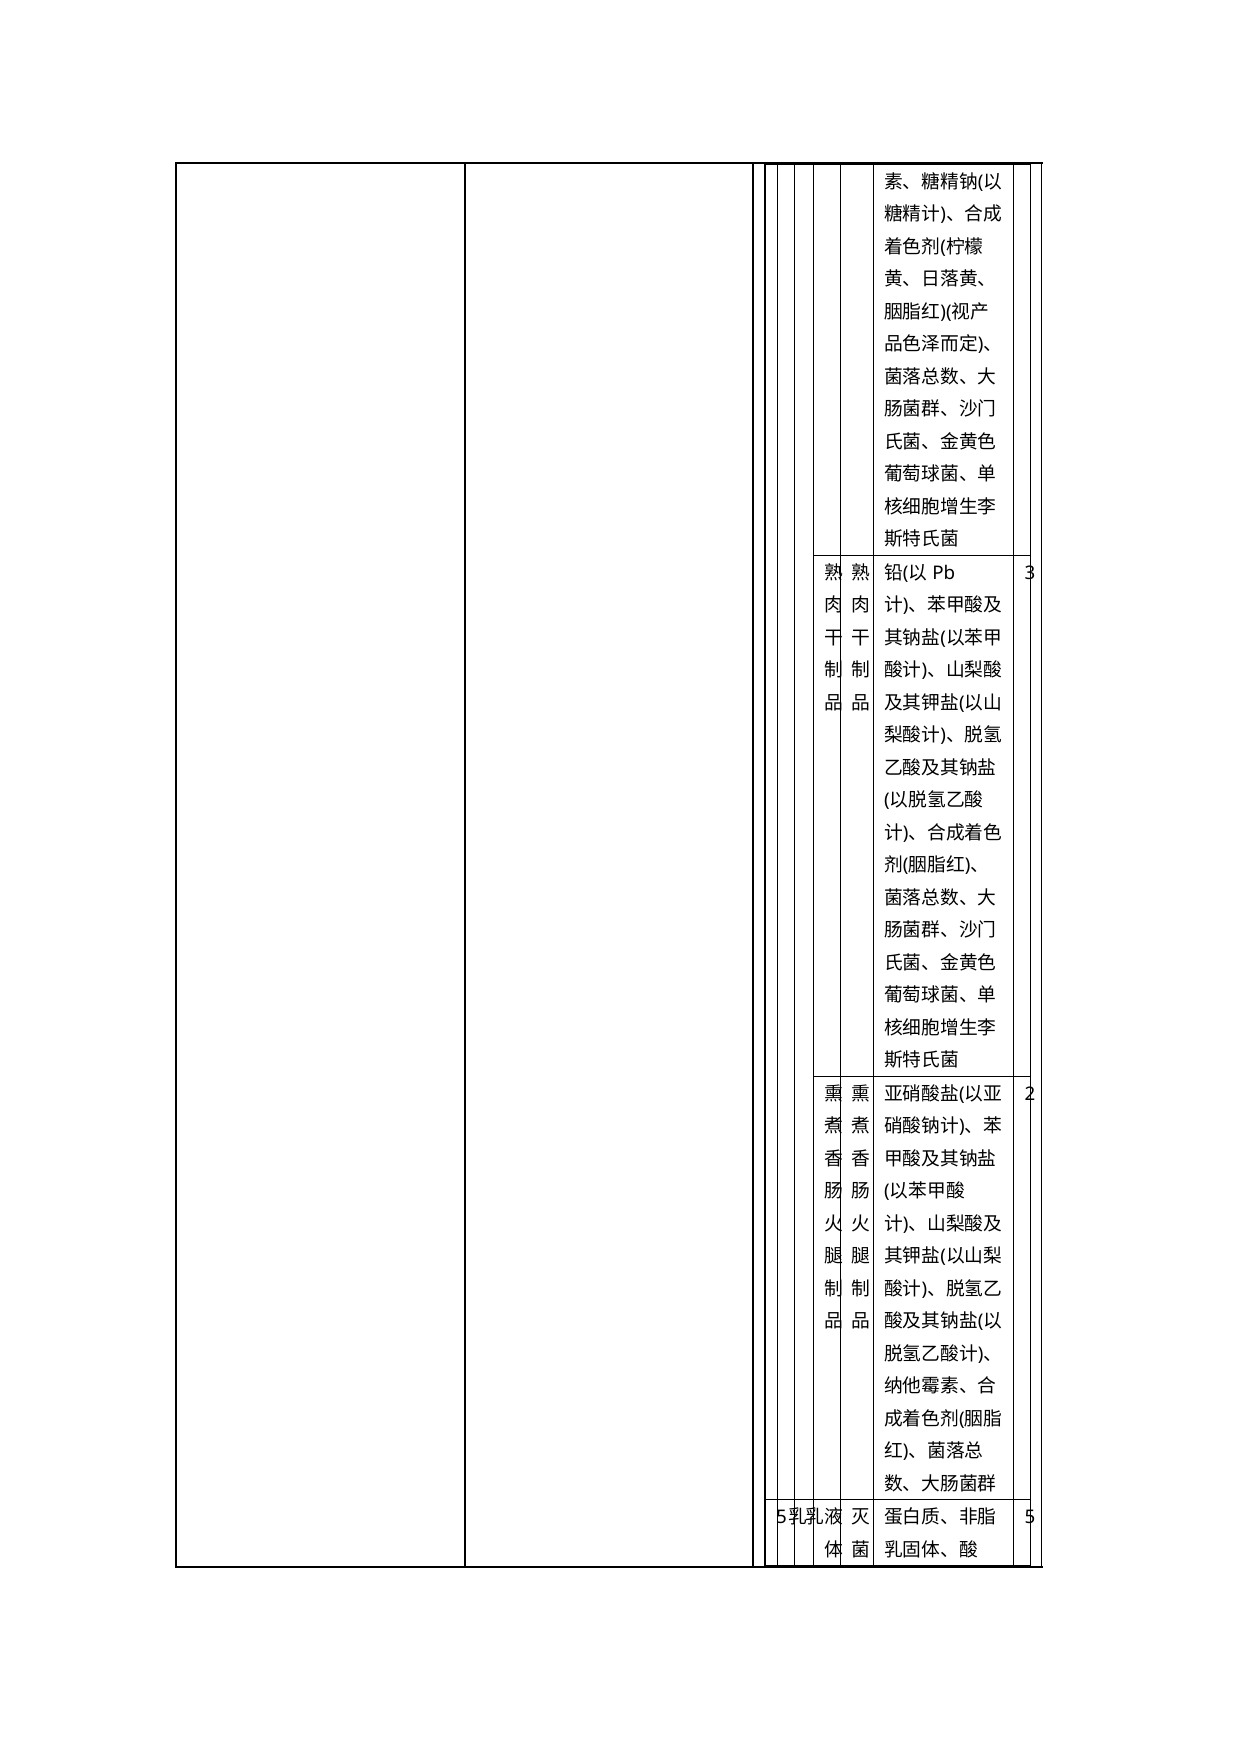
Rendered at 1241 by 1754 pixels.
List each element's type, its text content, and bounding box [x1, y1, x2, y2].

table_cell [841, 165, 873, 555]
table_cell [795, 1500, 813, 1565]
table_cell [874, 165, 1013, 555]
table_cell [1014, 1500, 1030, 1565]
table_cell [466, 164, 752, 1566]
table_cell [1014, 1077, 1030, 1499]
table_cell [754, 164, 764, 1566]
table_cell [874, 1077, 1013, 1499]
table_cell [766, 165, 777, 1499]
table_cell [814, 556, 840, 1076]
table_cell [766, 1500, 777, 1565]
table_cell [778, 1500, 794, 1565]
table_cell [874, 556, 1013, 1076]
table_cell [1014, 165, 1030, 555]
table_cell [814, 165, 840, 555]
table_cell [841, 1500, 873, 1565]
table_cell [814, 1077, 840, 1499]
table_cell [841, 556, 873, 1076]
table_cell [1031, 164, 1041, 1566]
table_cell 1 [177, 164, 464, 1566]
table_cell [795, 165, 813, 1499]
table_cell [778, 165, 794, 1499]
table_cell [1014, 556, 1030, 1076]
table_cell [874, 1500, 1013, 1565]
table_cell [814, 1500, 840, 1565]
table_cell [841, 1077, 873, 1499]
